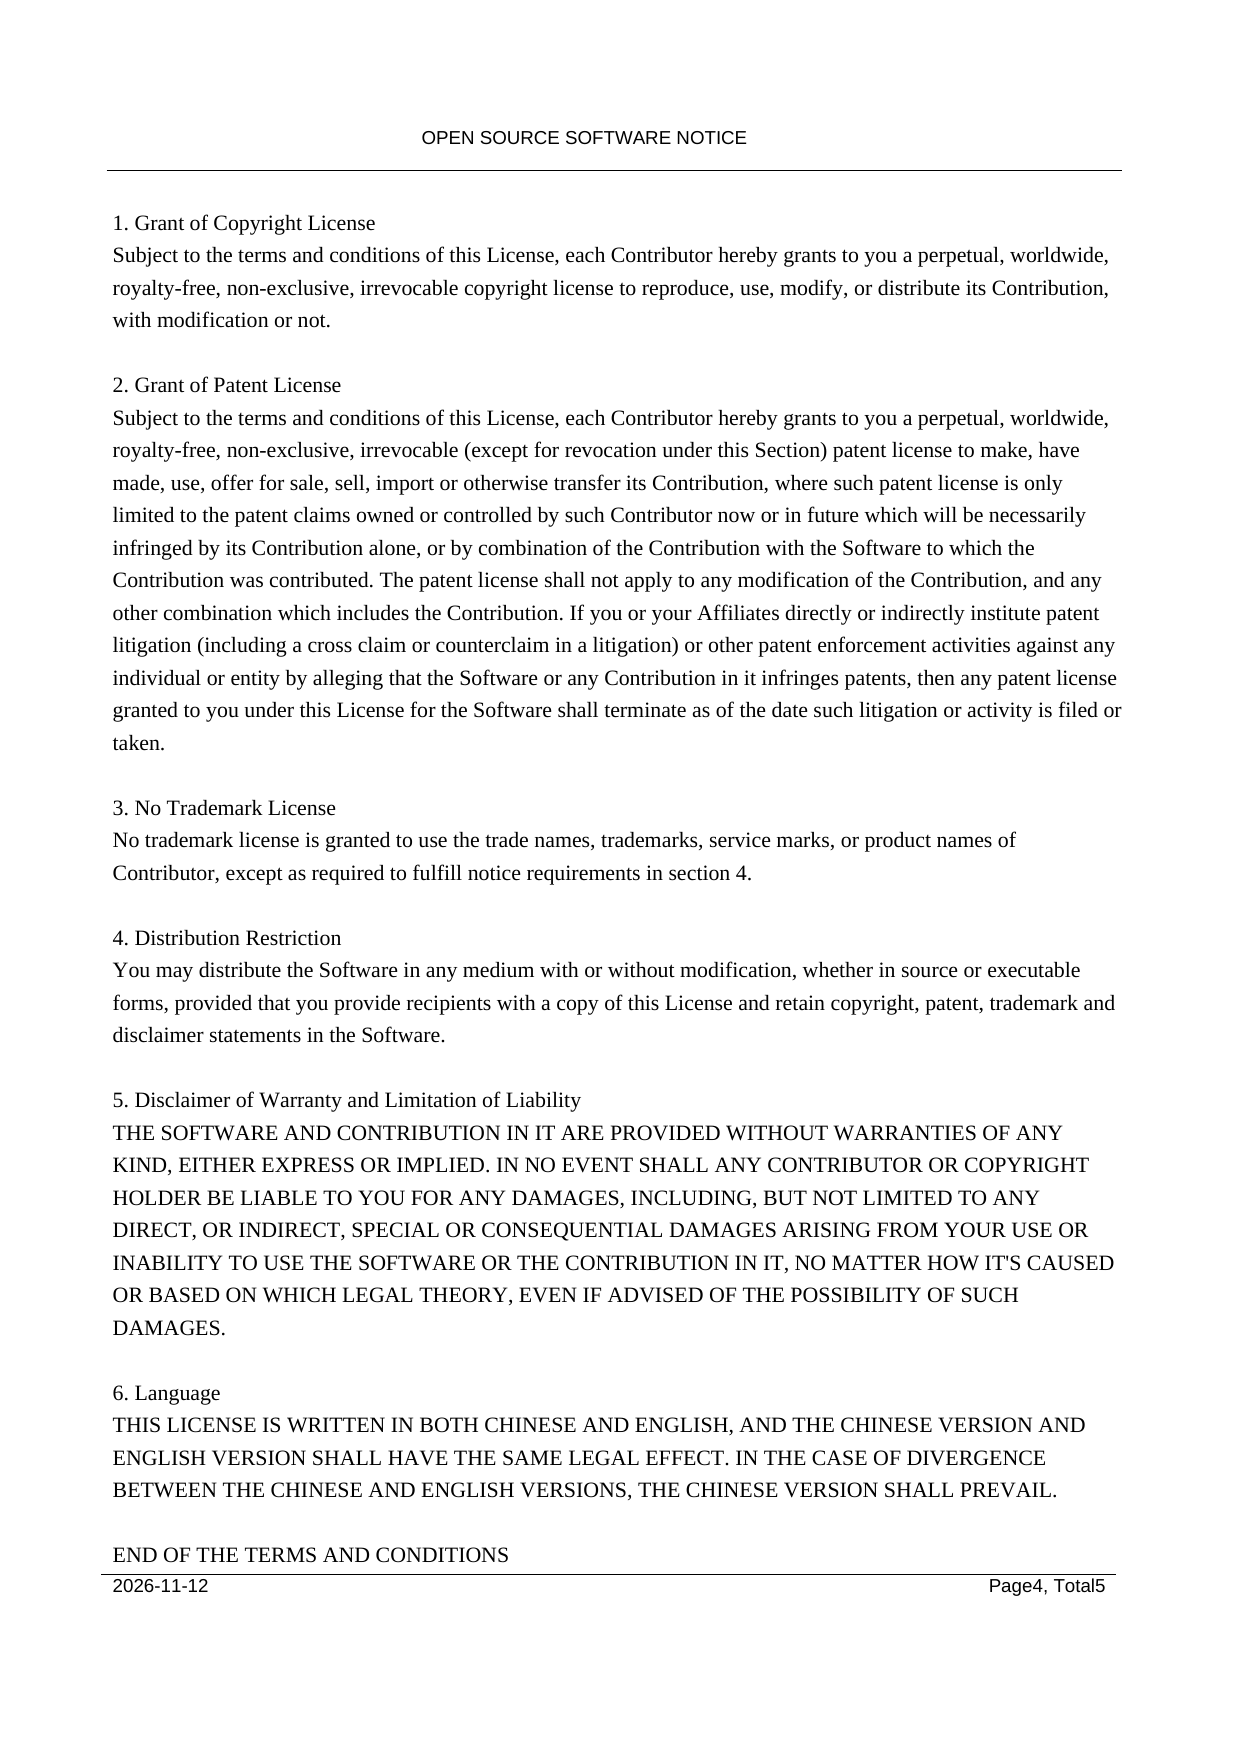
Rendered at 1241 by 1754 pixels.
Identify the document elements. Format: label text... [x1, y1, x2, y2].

text 5. Disclaimer of Warranty and Limitation of Liability [112, 1084, 1128, 1116]
text 6. Language [112, 1376, 1128, 1409]
text Subject to the terms and conditions of this License, each Contributor hereby grants to you a perpetual, worldwide, royalty-free, non-exclusive, irrevocable copyright license to reproduce, use, modify, or distribute its Contribution, with modification or not. [112, 239, 1128, 336]
text 3. No Trademark License [112, 791, 1128, 824]
text 1. Grant of Copyright License [112, 206, 1128, 239]
text THE SOFTWARE AND CONTRIBUTION IN IT ARE PROVIDED WITHOUT WARRANTIES OF ANY KIND, EITHER EXPRESS OR IMPLIED. IN NO EVENT SHALL ANY CONTRIBUTOR OR COPYRIGHT HOLDER BE LIABLE TO YOU FOR ANY DAMAGES, INCLUDING, BUT NOT LIMITED TO ANY DIRECT, OR INDIRECT, SPECIAL OR CONSEQUENTIAL DAMAGES ARISING FROM YOUR USE OR INABILITY TO USE THE SOFTWARE OR THE CONTRIBUTION IN IT, NO MATTER HOW IT'S CAUSED OR BASED ON WHICH LEGAL THEORY, EVEN IF ADVISED OF THE POSSIBILITY OF SUCH DAMAGES. [112, 1116, 1128, 1344]
text No trademark license is granted to use the trade names, trademarks, service marks, or product names of Contributor, except as required to fulfill notice requirements in section 4. [112, 824, 1128, 889]
text You may distribute the Software in any medium with or without modification, whether in source or executable forms, provided that you provide recipients with a copy of this License and retain copyright, patent, trademark and disclaimer statements in the Software. [112, 954, 1128, 1051]
text Subject to the terms and conditions of this License, each Contributor hereby grants to you a perpetual, worldwide, royalty-free, non-exclusive, irrevocable (except for revocation under this Section) patent license to make, have made, use, offer for sale, sell, import or otherwise transfer its Contribution, where such patent license is only limited to the patent claims owned or controlled by such Contributor now or in future which will be necessarily infringed by its Contribution alone, or by combination of the Contribution with the Software to which the Contribution was contributed. The patent license shall not apply to any modification of the Contribution, and any other combination which includes the Contribution. If you or your Affiliates directly or indirectly institute patent litigation (including a cross claim or counterclaim in a litigation) or other patent enforcement activities against any individual or entity by alleging that the Software or any Contribution in it infringes patents, then any patent license granted to you under this License for the Software shall terminate as of the date such litigation or activity is filed or taken. [112, 401, 1128, 759]
text THIS LICENSE IS WRITTEN IN BOTH CHINESE AND ENGLISH, AND THE CHINESE VERSION AND ENGLISH VERSION SHALL HAVE THE SAME LEGAL EFFECT. IN THE CASE OF DIVERGENCE BETWEEN THE CHINESE AND ENGLISH VERSIONS, THE CHINESE VERSION SHALL PREVAIL. [112, 1409, 1128, 1506]
text 4. Distribution Restriction [112, 921, 1128, 954]
text END OF THE TERMS AND CONDITIONS [112, 1539, 1128, 1571]
text 2. Grant of Patent License [112, 369, 1128, 401]
